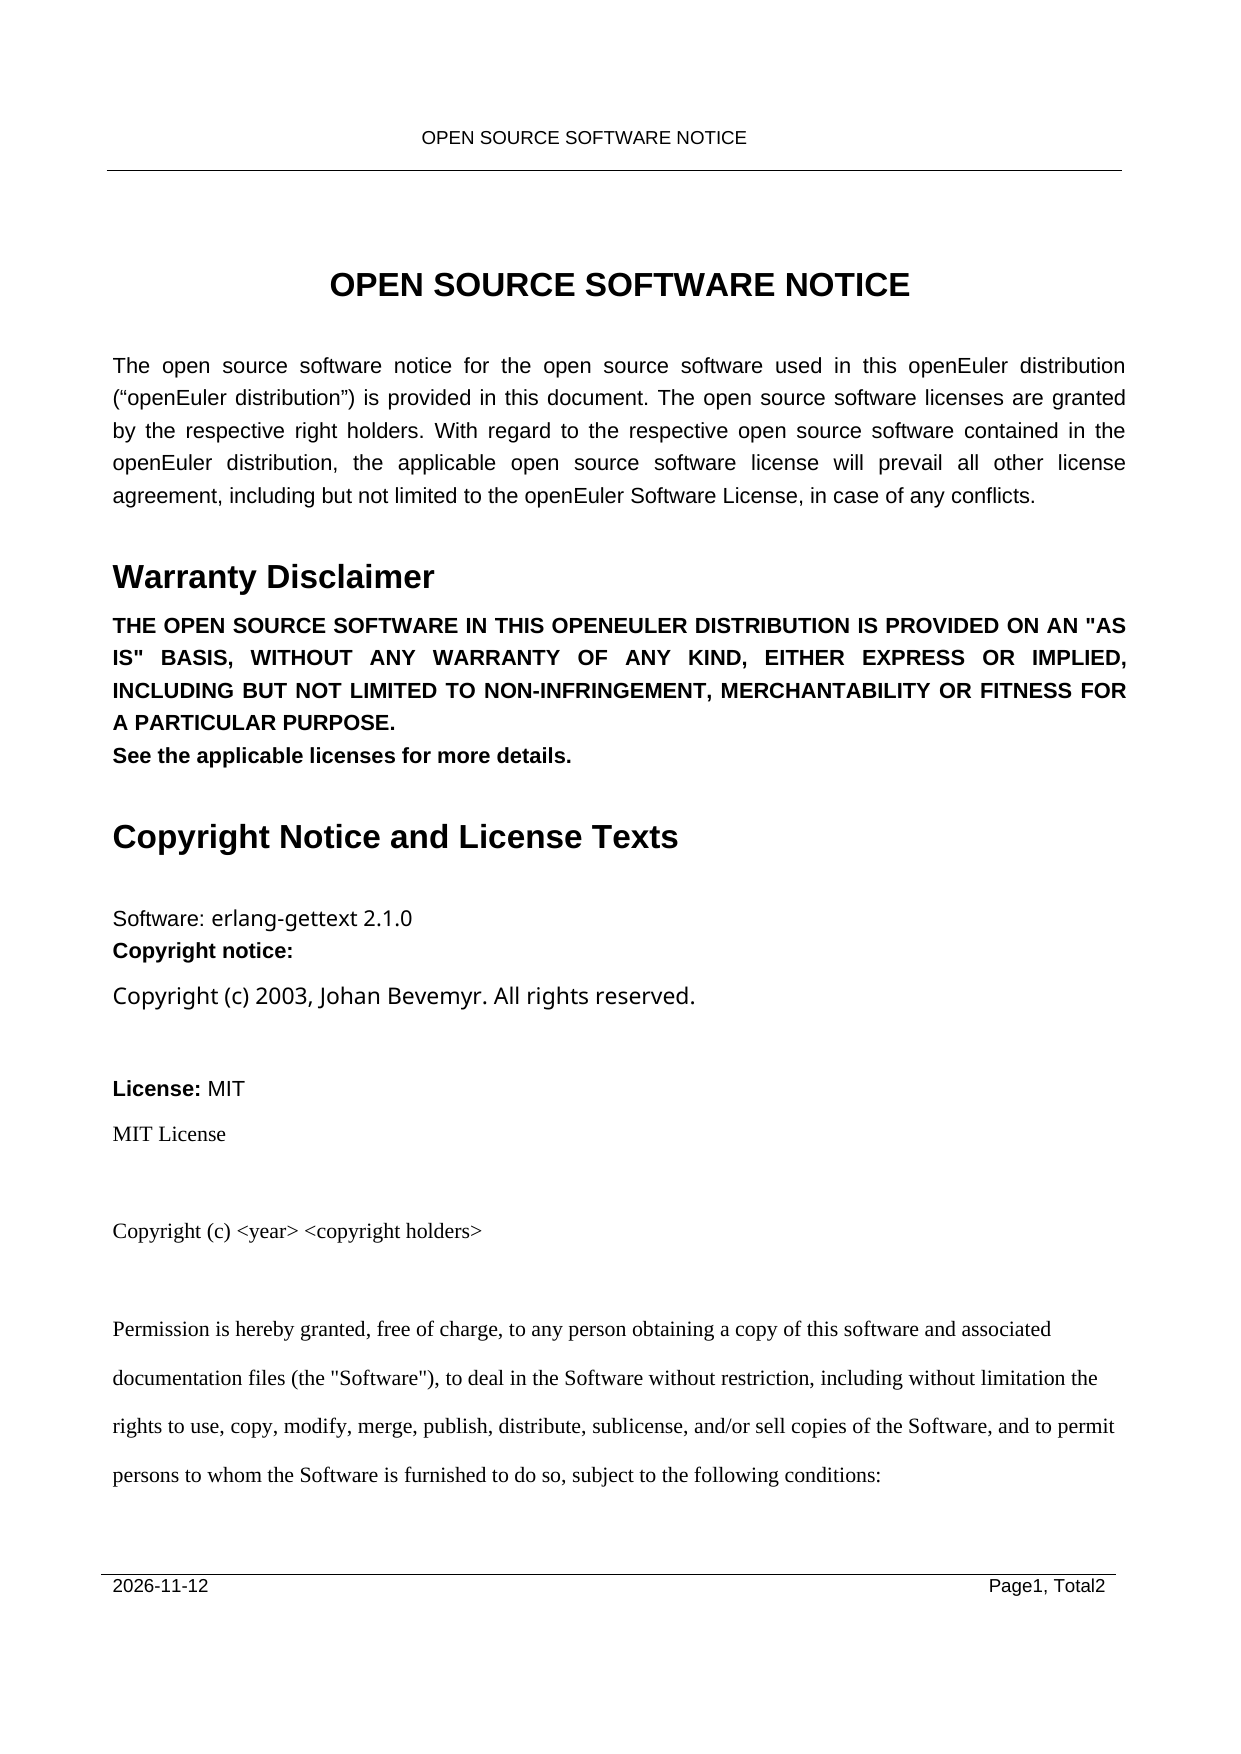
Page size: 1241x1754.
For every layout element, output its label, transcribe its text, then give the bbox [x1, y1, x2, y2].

text OPEN SOURCE SOFTWARE NOTICE [112, 251, 1128, 316]
text The open source software notice for the open source software used in this openEuler distribution (“openEuler distribution”) is provided in this document. The open source software licenses are granted by the respective right holders. With regard to the respective open source software contained in the openEuler distribution, the applicable open source software license will prevail all other license agreement, including but not limited to the openEuler Software License, in case of any conflicts. [112, 349, 1128, 511]
text Copyright Notice and License Texts [112, 804, 1128, 869]
text Warranty Disclaimer [112, 544, 1128, 609]
text THE OPEN SOURCE SOFTWARE IN THIS OPENEULER DISTRIBUTION IS PROVIDED ON AN "AS IS" BASIS, WITHOUT ANY WARRANTY OF ANY KIND, EITHER EXPRESS OR IMPLIED, INCLUDING BUT NOT LIMITED TO NON-INFRINGEMENT, MERCHANTABILITY OR FITNESS FOR A PARTICULAR PURPOSE. See the applicable licenses for more details. [112, 609, 1128, 771]
text Copyright notice: [112, 934, 1128, 966]
text Copyright (c) 2003, Johan Bevemyr. All rights reserved. [112, 979, 1128, 1012]
text Software: erlang-gettext 2.1.0 [112, 901, 1128, 934]
text License: MIT [112, 1072, 1128, 1105]
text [112, 1117, 1128, 1491]
